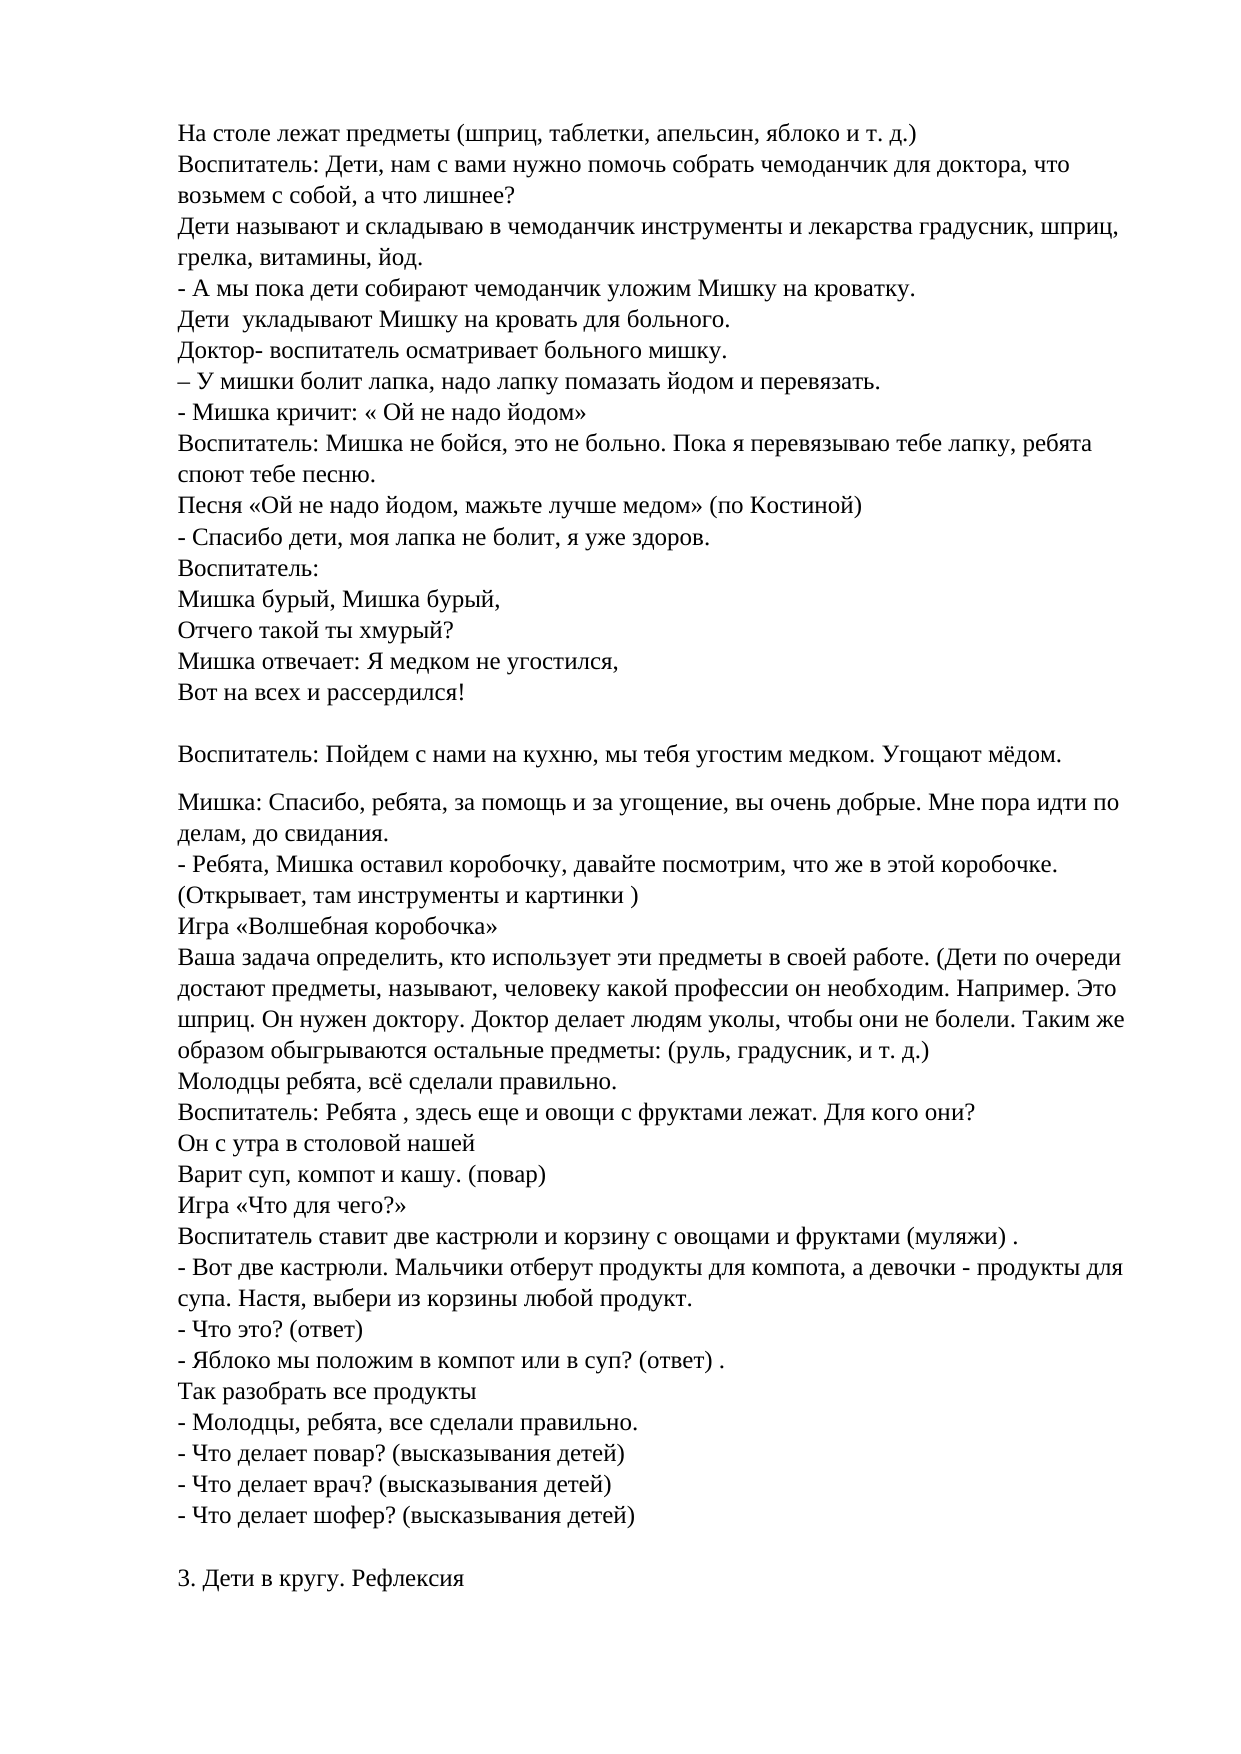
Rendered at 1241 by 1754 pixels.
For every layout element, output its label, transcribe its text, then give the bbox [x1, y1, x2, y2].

text Мишка: Спасибо, ребята, за помощь и за угощение, вы очень добрые. Мне пора идти по делам, до свидания. - Ребята, Мишка оставил коробочку, давайте посмотрим, что же в этой коробочке. (Открывает, там инструменты и картинки ) Игра «Волшебная коробочка» Ваша задача определить, кто использует эти предметы в своей работе. (Дети по очереди достают предметы, называют, человеку какой профессии он необходим. Например. Это шприц. Он нужен доктору. Доктор делает людям уколы, чтобы они не болели. Таким же образом обыгрываются остальные предметы: (руль, градусник, и т. д.) Молодцы ребята, всё сделали правильно. Воспитатель: Ребята , здесь еще и овощи с фруктами лежат. Для кого они? Он с утра в столовой нашей Варит суп, компот и кашу. (повар) Игра «Что для чего?» Воспитатель ставит две кастрюли и корзину с овощами и фруктами (муляжи) . - Вот две кастрюли. Мальчики отберут продукты для компота, а девочки - продукты для супа. Настя, выбери из корзины любой продукт. - Что это? (ответ) - Яблоко мы положим в компот или в суп? (ответ) . Так разобрать все продукты - Молодцы, ребята, все сделали правильно. - Что делает повар? (высказывания детей) - Что делает врач? (высказывания детей) - Что делает шофер? (высказывания детей) 3. Дети в кругу. Рефлексия [177, 787, 1152, 1591]
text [177, 118, 1152, 768]
